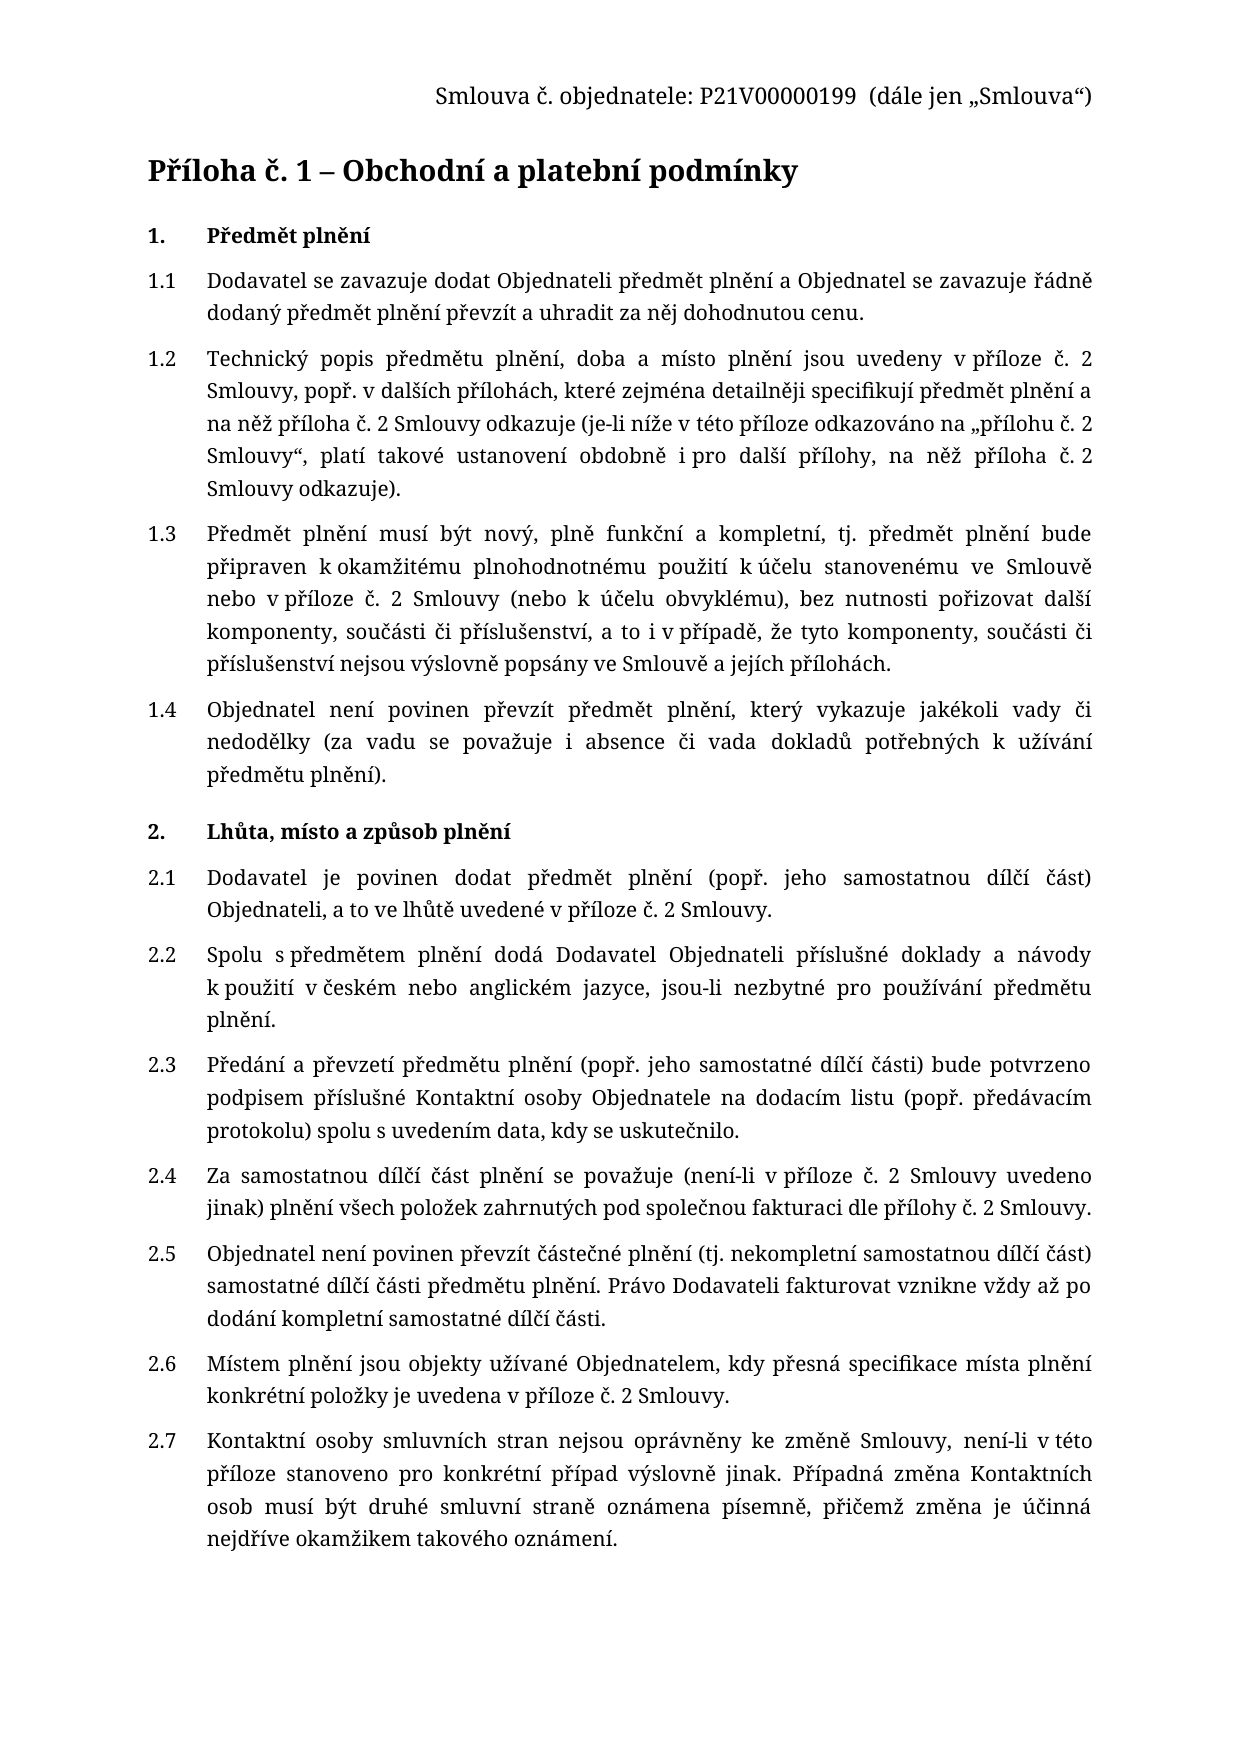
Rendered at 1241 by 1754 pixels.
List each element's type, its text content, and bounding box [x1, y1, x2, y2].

list Objednatel není povinen převzít předmět plnění, který vykazuje jakékoli vady či nedodělky (za vadu se považuje i absence či vada dokladů potřebných k užívání předmětu plnění). [148, 695, 1093, 788]
list Kontaktní osoby smluvních stran nejsou oprávněny ke změně Smlouvy, není-li v této příloze stanoveno pro konkrétní případ výslovně jinak. Případná změna Kontaktních osob musí být druhé smluvní straně oznámena písemně, přičemž změna je účinná nejdříve okamžikem takového oznámení. [148, 1427, 1093, 1553]
list Místem plnění jsou objekty užívané Objednatelem, kdy přesná specifikace místa plnění konkrétní položky je uvedena v příloze č. 2 Smlouvy. [148, 1349, 1093, 1410]
list Dodavatel je povinen dodat předmět plnění (popř. jeho samostatnou dílčí část) Objednateli, a to ve lhůtě uvedené v příloze č. 2 Smlouvy. [148, 863, 1093, 924]
list Technický popis předmětu plnění, doba a místo plnění jsou uvedeny v příloze č. 2 Smlouvy, popř. v dalších přílohách, které zejména detailněji specifikují předmět plnění a na něž příloha č. 2 Smlouvy odkazuje (je-li níže v této příloze odkazováno na „přílohu č. 2 Smlouvy“, platí takové ustanovení obdobně i pro další přílohy, na něž příloha č. 2 Smlouvy odkazuje). [148, 344, 1093, 502]
list Lhůta, místo a způsob plnění [148, 817, 1093, 846]
list Předání a převzetí předmětu plnění (popř. jeho samostatné dílčí části) bude potvrzeno podpisem příslušné Kontaktní osoby Objednatele na dodacím listu (popř. předávacím protokolu) spolu s uvedením data, kdy se uskutečnilo. [148, 1051, 1093, 1144]
list Spolu s předmětem plnění dodá Dodavatel Objednateli příslušné doklady a návody k použití v českém nebo anglickém jazyce, jsou-li nezbytné pro používání předmětu plnění. [148, 940, 1093, 1034]
list Předmět plnění musí být nový, plně funkční a kompletní, tj. předmět plnění bude připraven k okamžitému plnohodnotnému použití k účelu stanovenému ve Smlouvě nebo v příloze č. 2 Smlouvy (nebo k účelu obvyklému), bez nutnosti pořizovat další komponenty, součásti či příslušenství, a to i v případě, že tyto komponenty, součásti či příslušenství nejsou výslovně popsány ve Smlouvě a jejích přílohách. [148, 519, 1093, 678]
list Předmět plnění [148, 221, 1093, 249]
list Dodavatel se zavazuje dodat Objednateli předmět plnění a Objednatel se zavazuje řádně dodaný předmět plnění převzít a uhradit za něj dohodnutou cenu. [148, 266, 1093, 327]
text Příloha č. 1 – Obchodní a platební podmínky [148, 150, 1093, 190]
list Za samostatnou dílčí část plnění se považuje (není-li v příloze č. 2 Smlouvy uvedeno jinak) plnění všech položek zahrnutých pod společnou fakturaci dle přílohy č. 2 Smlouvy. [148, 1161, 1093, 1222]
list Objednatel není povinen převzít částečné plnění (tj. nekompletní samostatnou dílčí část) samostatné dílčí části předmětu plnění. Právo Dodavateli fakturovat vznikne vždy až po dodání kompletní samostatné dílčí části. [148, 1239, 1093, 1332]
